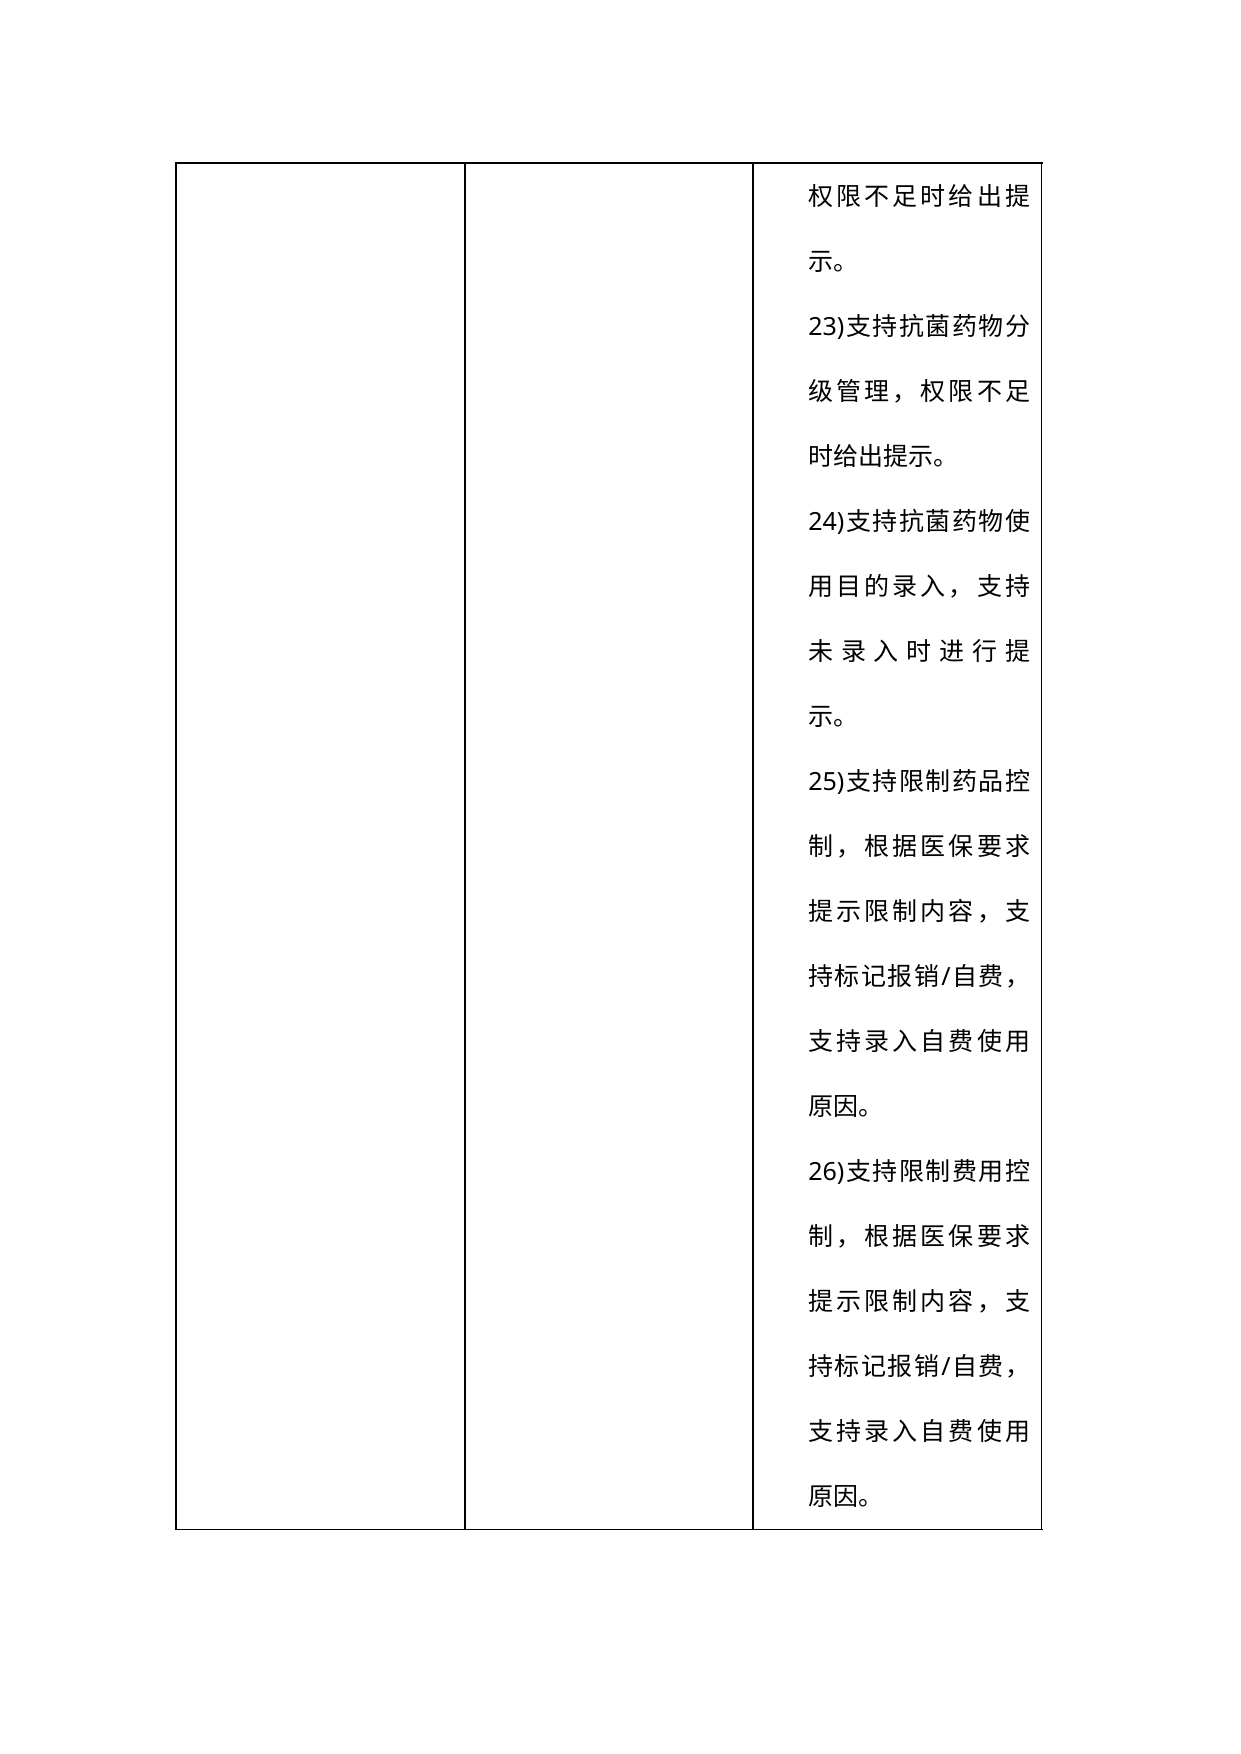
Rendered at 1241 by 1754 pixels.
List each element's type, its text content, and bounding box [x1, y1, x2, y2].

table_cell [754, 164, 1041, 1528]
table_cell [466, 164, 752, 1528]
table_cell 2 [177, 164, 464, 1528]
